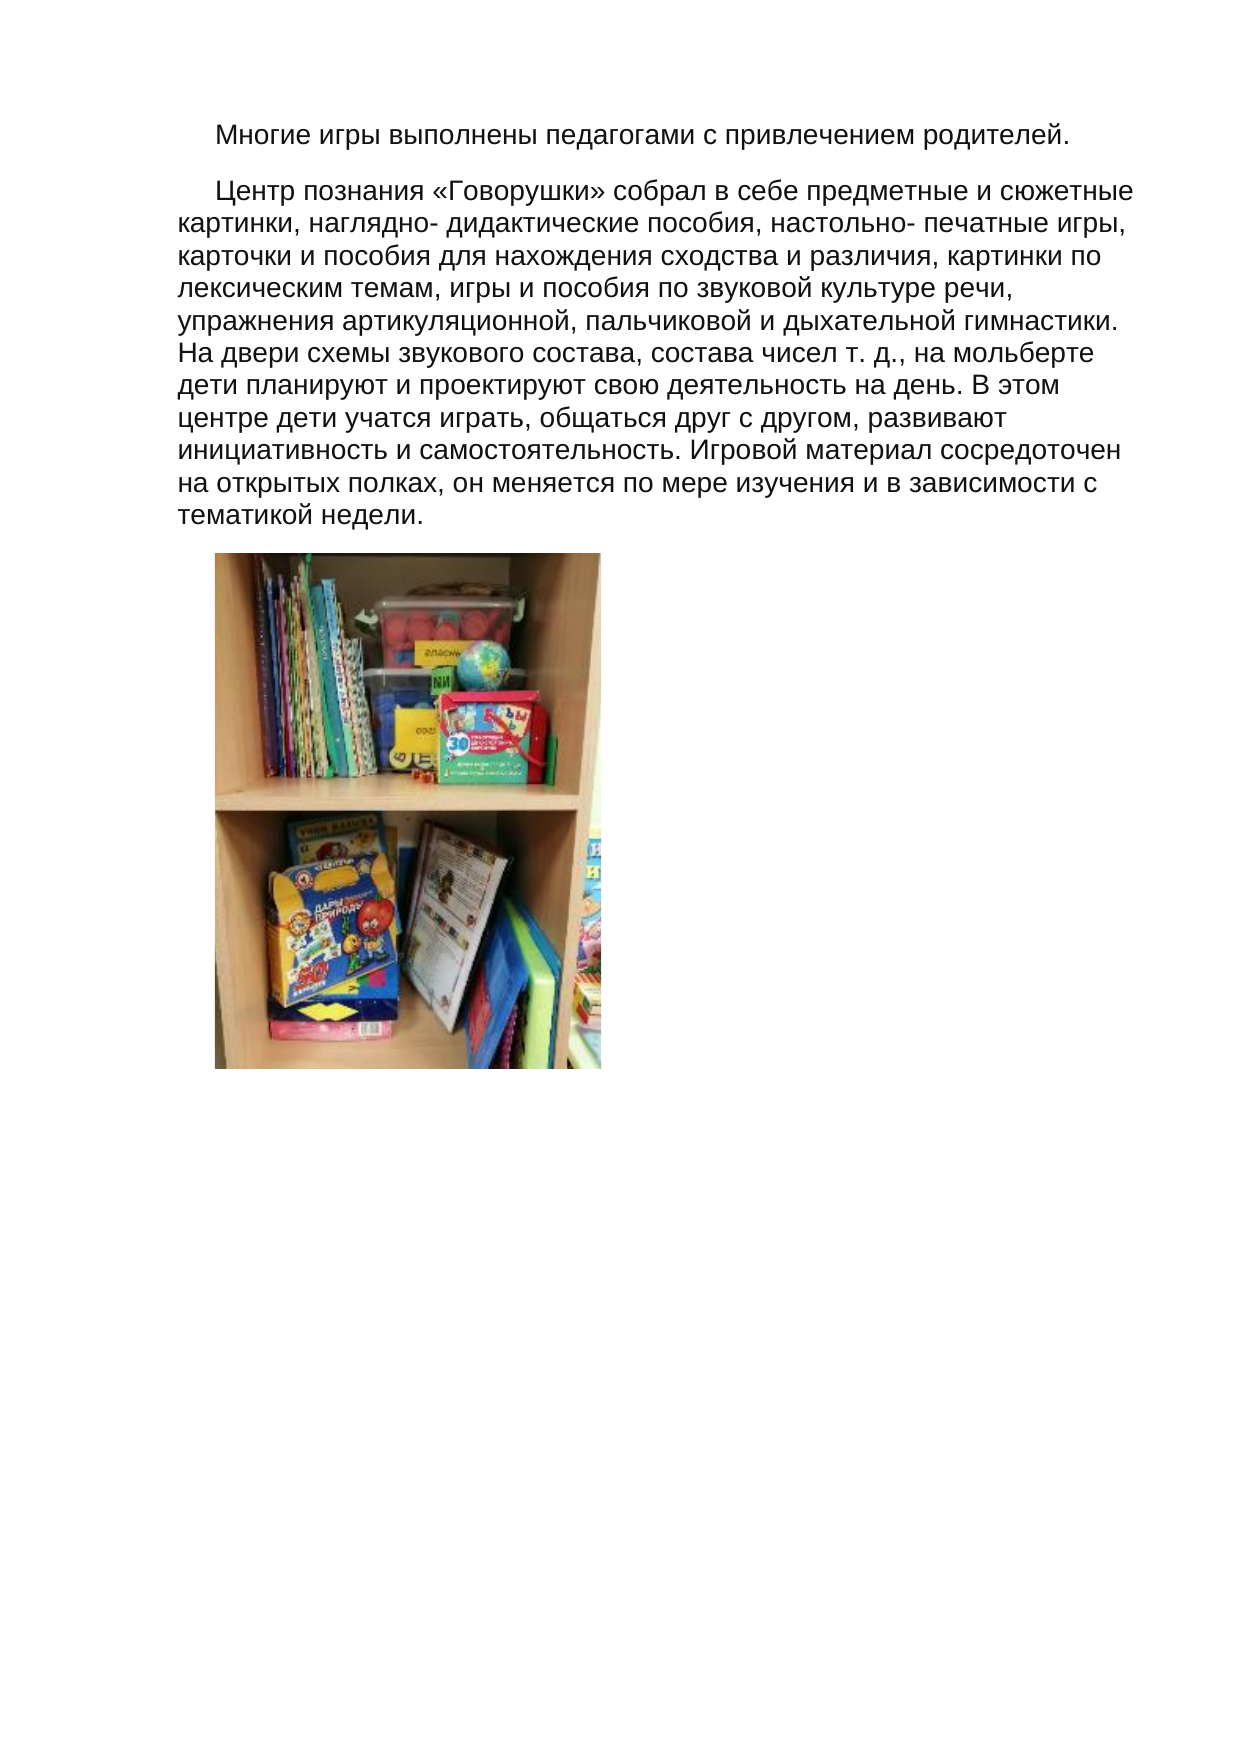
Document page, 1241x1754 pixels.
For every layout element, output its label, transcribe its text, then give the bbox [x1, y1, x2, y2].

picture [214, 553, 602, 1069]
text Многие игры выполнены педагогами с привлечением родителей. [177, 118, 1152, 151]
text Центр познания «Говорушки» собрал в себе предметные и сюжетные картинки, наглядно- дидактические пособия, настольно- печатные игры, карточки и пособия для нахождения сходства и различия, картинки по лексическим темам, игры и пособия по звуковой культуре речи, упражнения артикуляционной, пальчиковой и дыхательной гимнастики. На двери схемы звукового состава, состава чисел т. д., на мольберте дети планируют и проектируют свою деятельность на день. В этом центре дети учатся играть, общаться друг с другом, развивают инициативность и самостоятельность. Игровой материал сосредоточен на открытых полках, он меняется по мере изучения и в зависимости с тематикой недели. [177, 174, 1152, 530]
